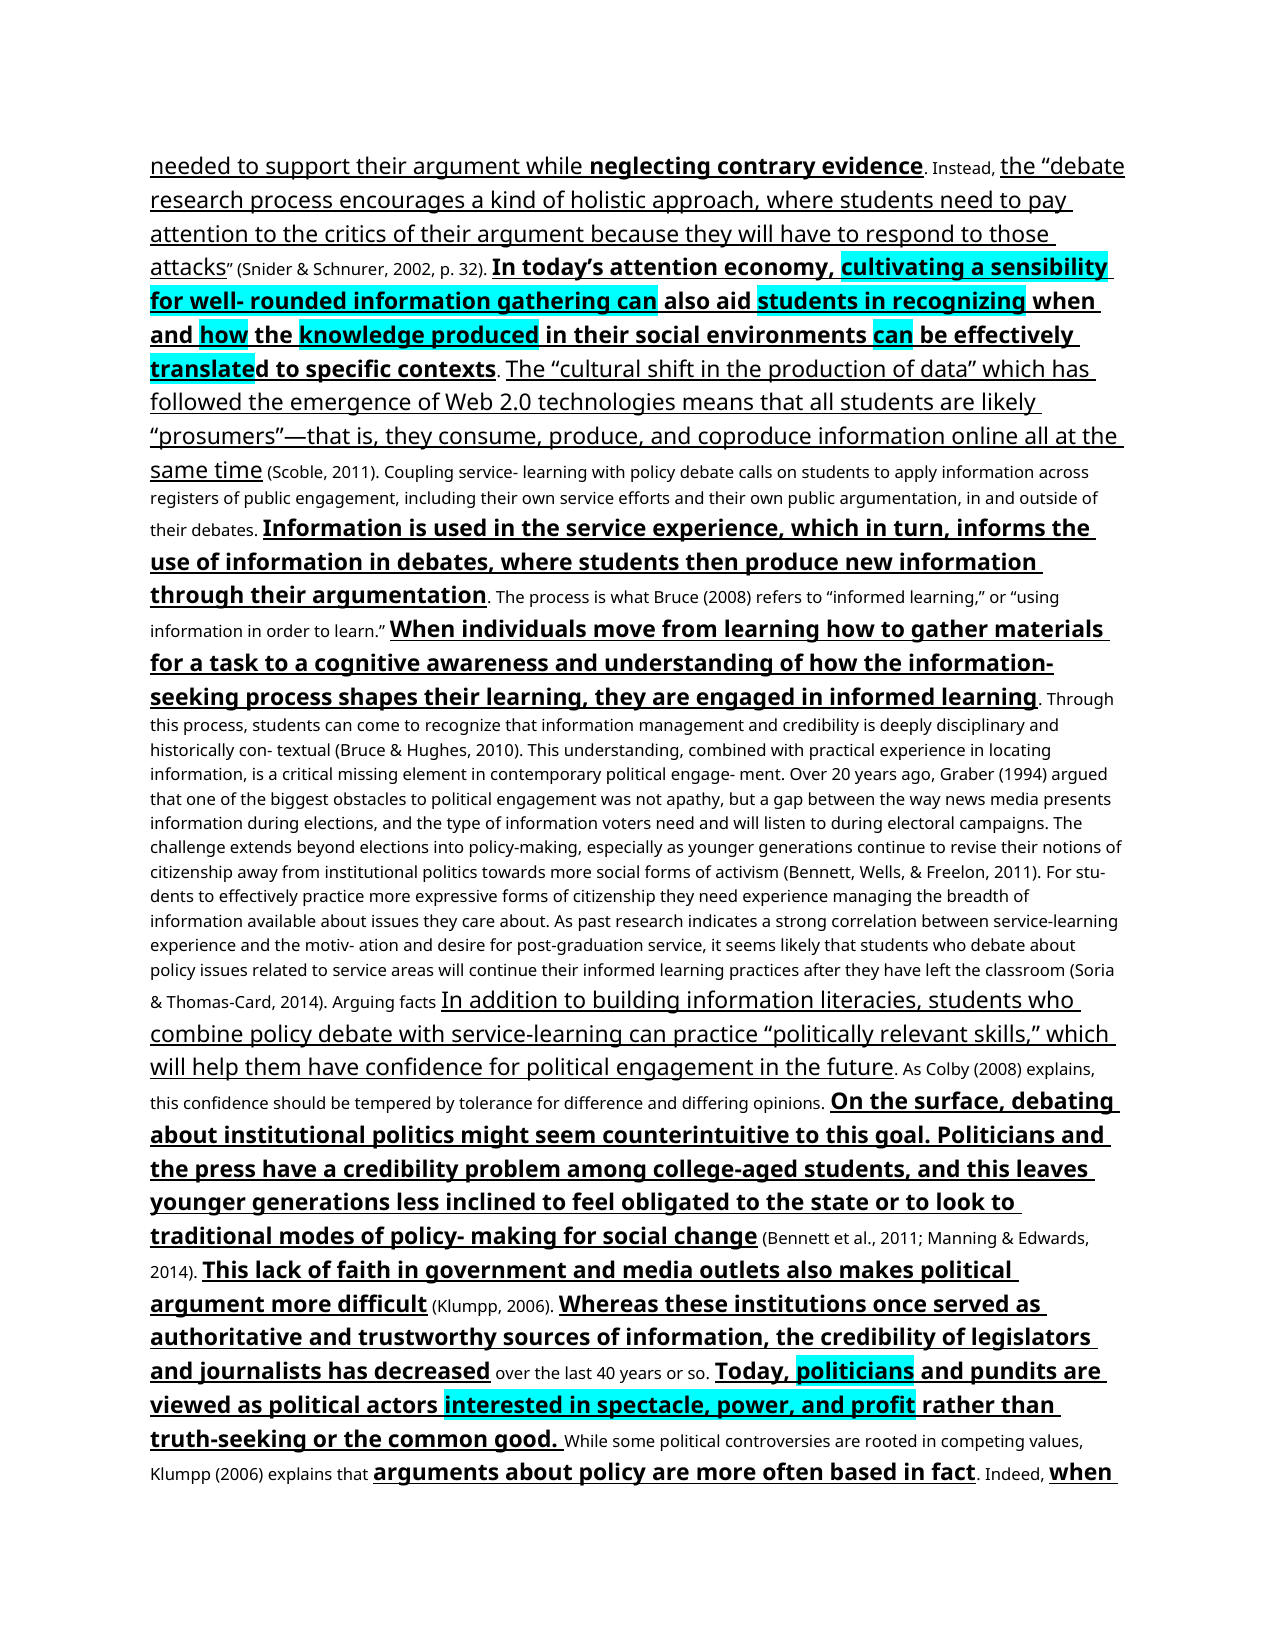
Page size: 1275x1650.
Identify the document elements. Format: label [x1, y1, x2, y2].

text [150, 150, 1125, 1487]
